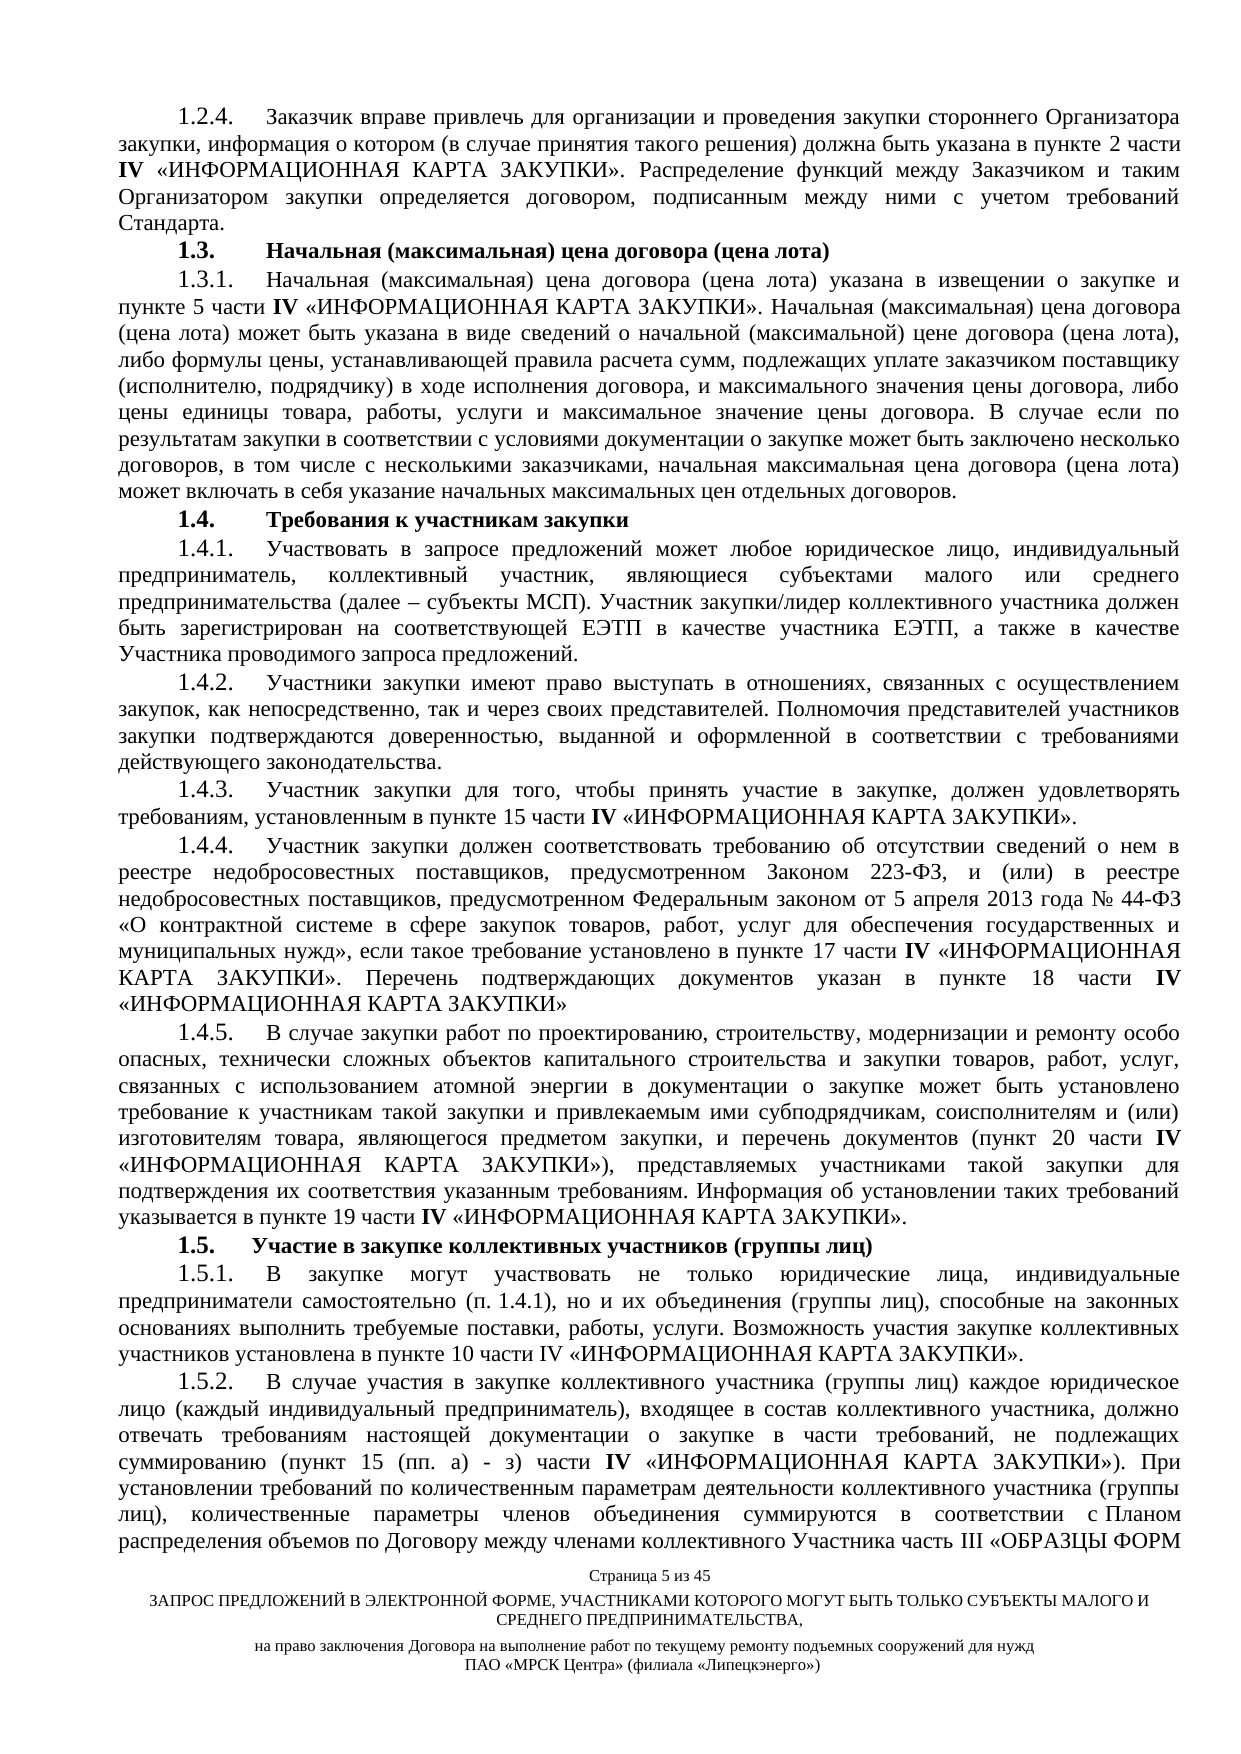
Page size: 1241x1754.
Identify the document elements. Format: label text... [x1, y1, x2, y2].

subtitle Участвовать в запросе предложений может любое юридическое лицо, индивидуальный предприниматель, коллективный участник, являющиеся субъектами малого или среднего предпринимательства (далее – субъекты МСП). Участник закупки/лидер коллективного участника должен быть зарегистрирован на соответствующей ЕЭТП в качестве участника ЕЭТП, а также в качестве Участника проводимого запроса предложений. [118, 533, 1181, 667]
subtitle Участник закупки должен соответствовать требованию об отсутствии сведений о нем в реестре недобросовестных поставщиков, предусмотренном Законом 223-ФЗ, и (или) в реестре недобросовестных поставщиков, предусмотренном Федеральным законом от 5 апреля 2013 года № 44-ФЗ «О контрактной системе в сфере закупок товаров, работ, услуг для обеспечения государственных и муниципальных нужд», если такое требование установлено в пункте 17 части IV «ИНФОРМАЦИОННАЯ КАРТА ЗАКУПКИ». Перечень подтверждающих документов указан в пункте 18 части IV «ИНФОРМАЦИОННАЯ КАРТА ЗАКУПКИ» [118, 830, 1181, 1017]
subtitle Участники закупки имеют право выступать в отношениях, связанных с осуществлением закупок, как непосредственно, так и через своих представителей. Полномочия представителей участников закупки подтверждаются доверенностью, выданной и оформленной в соответствии с требованиями действующего законодательства. [118, 667, 1181, 774]
subtitle В случае закупки работ по проектированию, строительству, модернизации и ремонту особо опасных, технически сложных объектов капитального строительства и закупки товаров, работ, услуг, связанных с использованием атомной энергии в документации о закупке может быть установлено требование к участникам такой закупки и привлекаемым ими субподрядчикам, соисполнителям и (или) изготовителям товара, являющегося предметом закупки, и перечень документов (пункт 20 части IV «ИНФОРМАЦИОННАЯ КАРТА ЗАКУПКИ»), представляемых участниками такой закупки для подтверждения их соответствия указанным требованиям. Информация об установлении таких требований указывается в пункте 19 части IV «ИНФОРМАЦИОННАЯ КАРТА ЗАКУПКИ». [118, 1017, 1181, 1230]
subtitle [118, 1366, 1181, 1553]
subtitle Участник закупки для того, чтобы принять участие в закупке, должен удовлетворять требованиям, установленным в пункте 15 части IV «ИНФОРМАЦИОННАЯ КАРТА ЗАКУПКИ». [118, 774, 1181, 830]
subtitle Заказчик вправе привлечь для организации и проведения закупки стороннего Организатора закупки, информация о котором (в случае принятия такого решения) должна быть указана в пункте 2 части IV «ИНФОРМАЦИОННАЯ КАРТА ЗАКУПКИ». Распределение функций между Заказчиком и таким Организатором закупки определяется договором, подписанным между ними с учетом требований Стандарта. [118, 101, 1181, 236]
subtitle Начальная (максимальная) цена договора (цена лота) указана в извещении о закупке и пункте 5 части IV «ИНФОРМАЦИОННАЯ КАРТА ЗАКУПКИ». Начальная (максимальная) цена договора (цена лота) может быть указана в виде сведений о начальной (максимальной) цене договора (цена лота), либо формулы цены, устанавливающей правила расчета сумм, подлежащих уплате заказчиком поставщику (исполнителю, подрядчику) в ходе исполнения договора, и максимального значения цены договора, либо цены единицы товара, работы, услуги и максимальное значение цены договора. В случае если по результатам закупки в соответствии с условиями документации о закупке может быть заключено несколько договоров, в том числе с несколькими заказчиками, начальная максимальная цена договора (цена лота) может включать в себя указание начальных максимальных цен отдельных договоров. [118, 264, 1181, 504]
subtitle В закупке могут участвовать не только юридические лица, индивидуальные предприниматели самостоятельно (п. 1.4.1), но и их объединения (группы лиц), способные на законных основаниях выполнить требуемые поставки, работы, услуги. Возможность участия закупке коллективных участников установлена в пункте 10 части IV «ИНФОРМАЦИОННАЯ КАРТА ЗАКУПКИ». [118, 1258, 1181, 1366]
subtitle Начальная (максимальная) цена договора (цена лота) [118, 236, 1181, 264]
subtitle Требования к участникам закупки [118, 504, 1181, 533]
subtitle Участие в закупке коллективных участников (группы лиц) [118, 1230, 1181, 1258]
